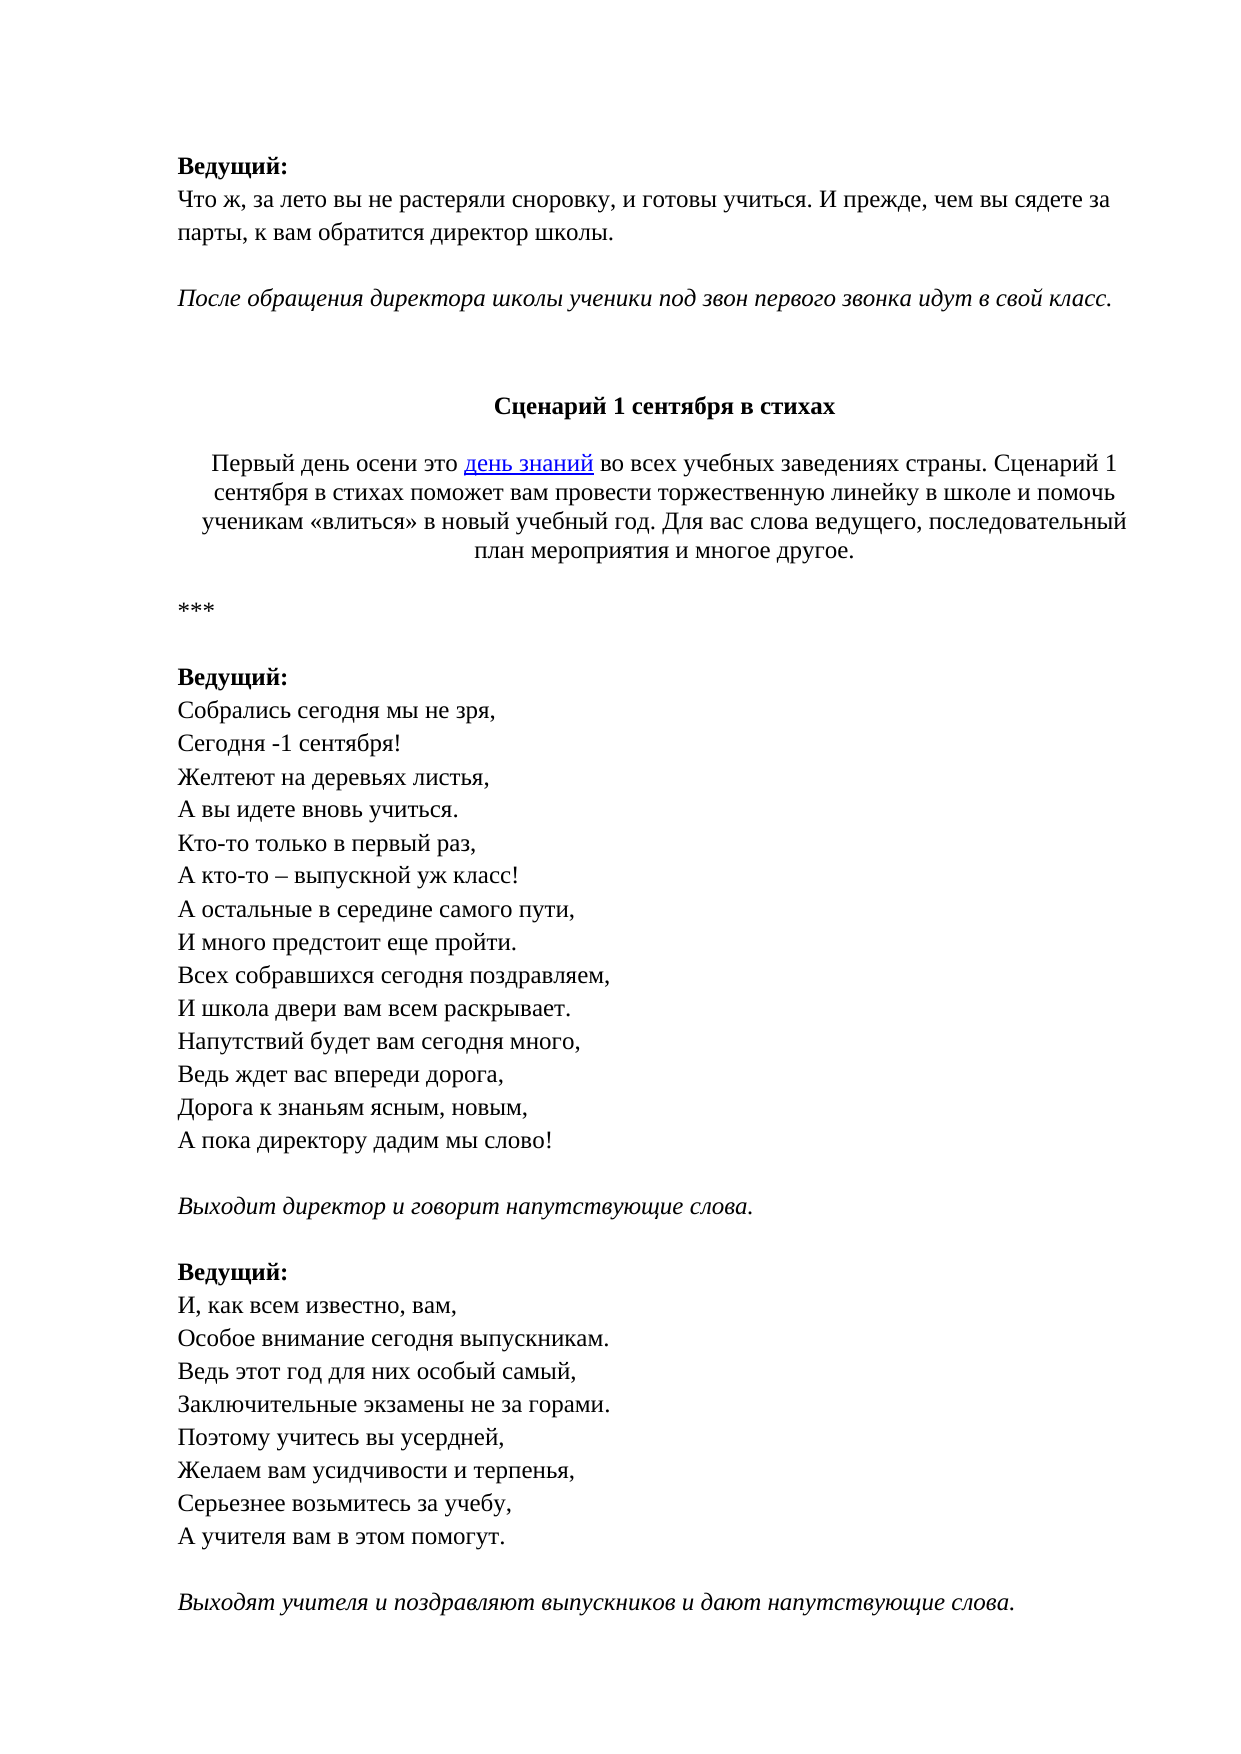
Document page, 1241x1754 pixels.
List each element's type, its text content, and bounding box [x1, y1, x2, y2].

text Сценарий 1 сентября в стихах Первый день осени это день знаний во всех учебных заведениях страны. Сценарий 1 сентября в стихах поможет вам провести торжественную линейку в школе и помочь ученикам «влиться» в новый учебный год. Для вас слова ведущего, последовательный план мероприятия и многое другое. [177, 391, 1152, 563]
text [177, 563, 1152, 1616]
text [177, 118, 1152, 312]
